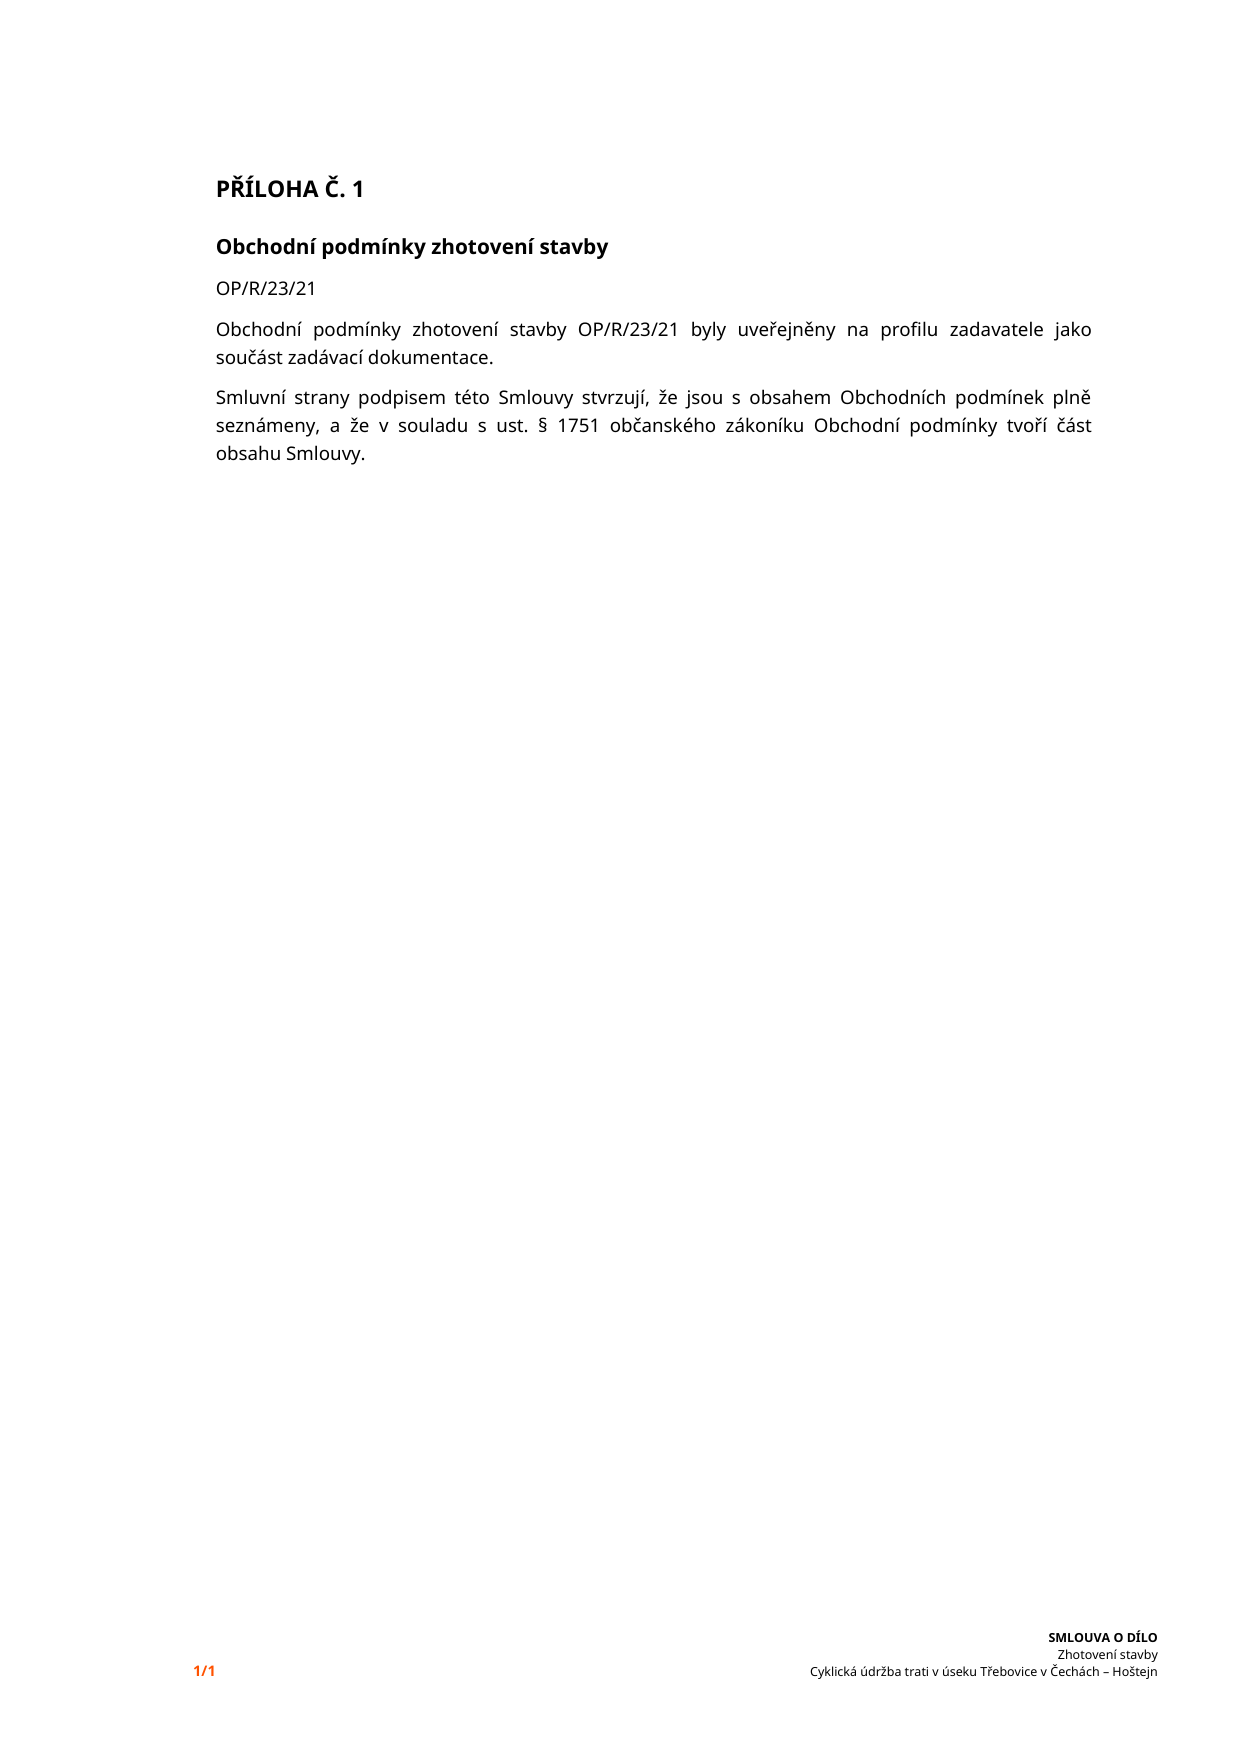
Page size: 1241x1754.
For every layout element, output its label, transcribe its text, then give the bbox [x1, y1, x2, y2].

text Obchodní podmínky zhotovení stavby OP/R/23/21 byly uveřejněny na profilu zadavatele jako součást zadávací dokumentace. [216, 316, 1093, 370]
text Obchodní podmínky zhotovení stavby [216, 232, 1093, 260]
text Smluvní strany podpisem této Smlouvy stvrzují, že jsou s obsahem Obchodních podmínek plně seznámeny, a že v souladu s ust. § 1751 občanského zákoníku Obchodní podmínky tvoří část obsahu Smlouvy. [216, 385, 1093, 466]
text OP/R/23/21 [216, 276, 1093, 301]
text Příloha č. 1 [216, 172, 1093, 204]
